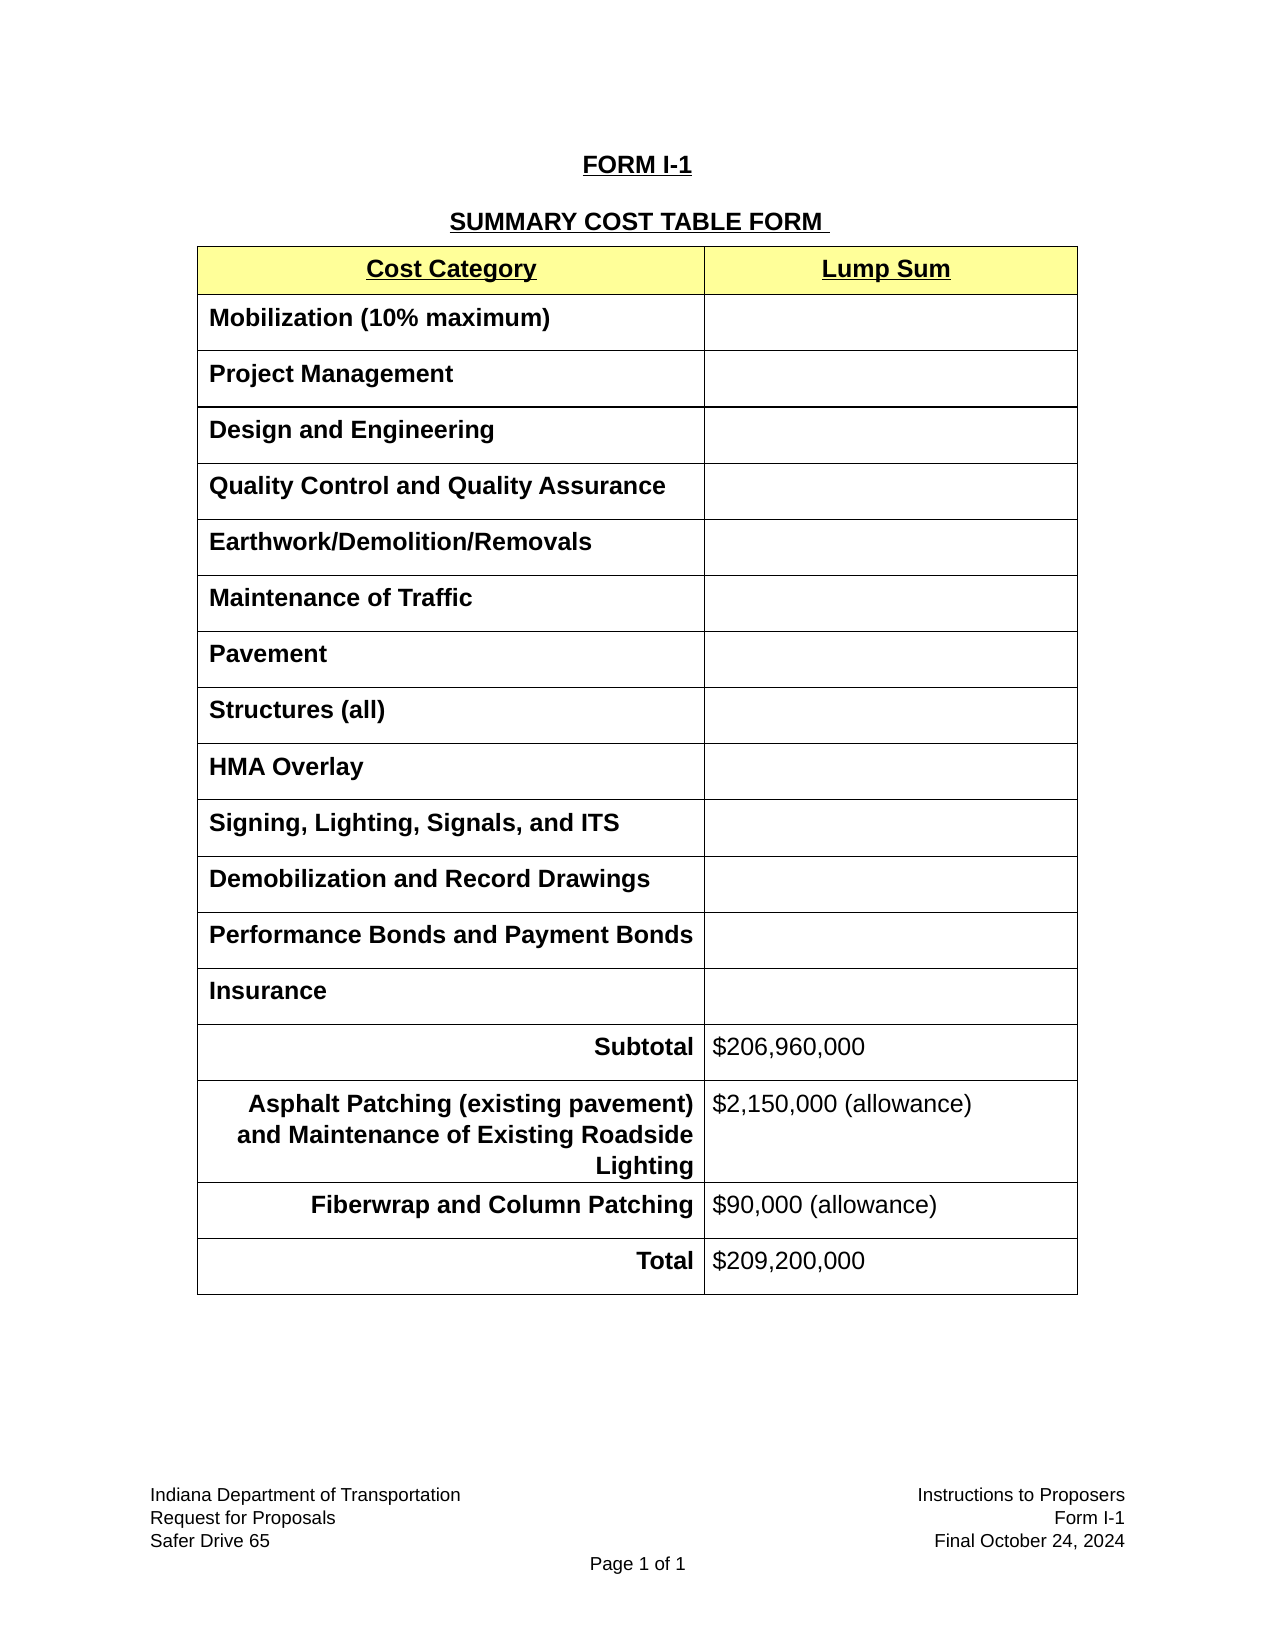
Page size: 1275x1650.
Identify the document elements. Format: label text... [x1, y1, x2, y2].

table_header Cost Category [198, 247, 704, 294]
table_cell $2,150,000 (allowance) [705, 1081, 1077, 1182]
text FORM I-1 [151, 150, 1124, 179]
table_cell [705, 351, 1077, 406]
table_cell HMA Overlay [198, 744, 704, 799]
table_cell [705, 520, 1077, 575]
table_cell Mobilization (10% maximum) [198, 295, 704, 350]
table_header Lump Sum [705, 247, 1077, 294]
table_cell Fiberwrap and Column Patching [198, 1183, 704, 1238]
table_cell Total [198, 1239, 704, 1294]
table_cell $90,000 (allowance) [705, 1183, 1077, 1238]
table_cell [705, 576, 1077, 631]
table_cell Project Management [198, 351, 704, 406]
table_cell [705, 800, 1077, 856]
table_cell [705, 688, 1077, 743]
table_cell Earthwork/Demolition/Removals [198, 520, 704, 575]
table_cell Design and Engineering [198, 408, 704, 462]
table_cell [705, 969, 1077, 1024]
table_cell [705, 913, 1077, 968]
table_cell [705, 295, 1077, 350]
text SUMMARY COST TABLE FORM [449, 207, 1125, 236]
table_cell [705, 857, 1077, 912]
table_cell Demobilization and Record Drawings [198, 857, 704, 912]
table_cell $209,200,000 [705, 1239, 1077, 1294]
table_cell Signing, Lighting, Signals, and ITS [198, 800, 704, 856]
table_cell Maintenance of Traffic [198, 576, 704, 631]
table_cell [705, 744, 1077, 799]
table_cell Asphalt Patching (existing pavement) and Maintenance of Existing Roadside Lighting [198, 1081, 704, 1182]
table_cell $206,960,000 [705, 1025, 1077, 1080]
table_cell [705, 408, 1077, 462]
table_cell Structures (all) [198, 688, 704, 743]
table_cell Insurance [198, 969, 704, 1024]
table_cell [705, 632, 1077, 687]
table_cell Pavement [198, 632, 704, 687]
table_cell Performance Bonds and Payment Bonds [198, 913, 704, 968]
table_cell Quality Control and Quality Assurance [198, 464, 704, 519]
table_cell Subtotal [198, 1025, 704, 1080]
table_cell [705, 464, 1077, 519]
